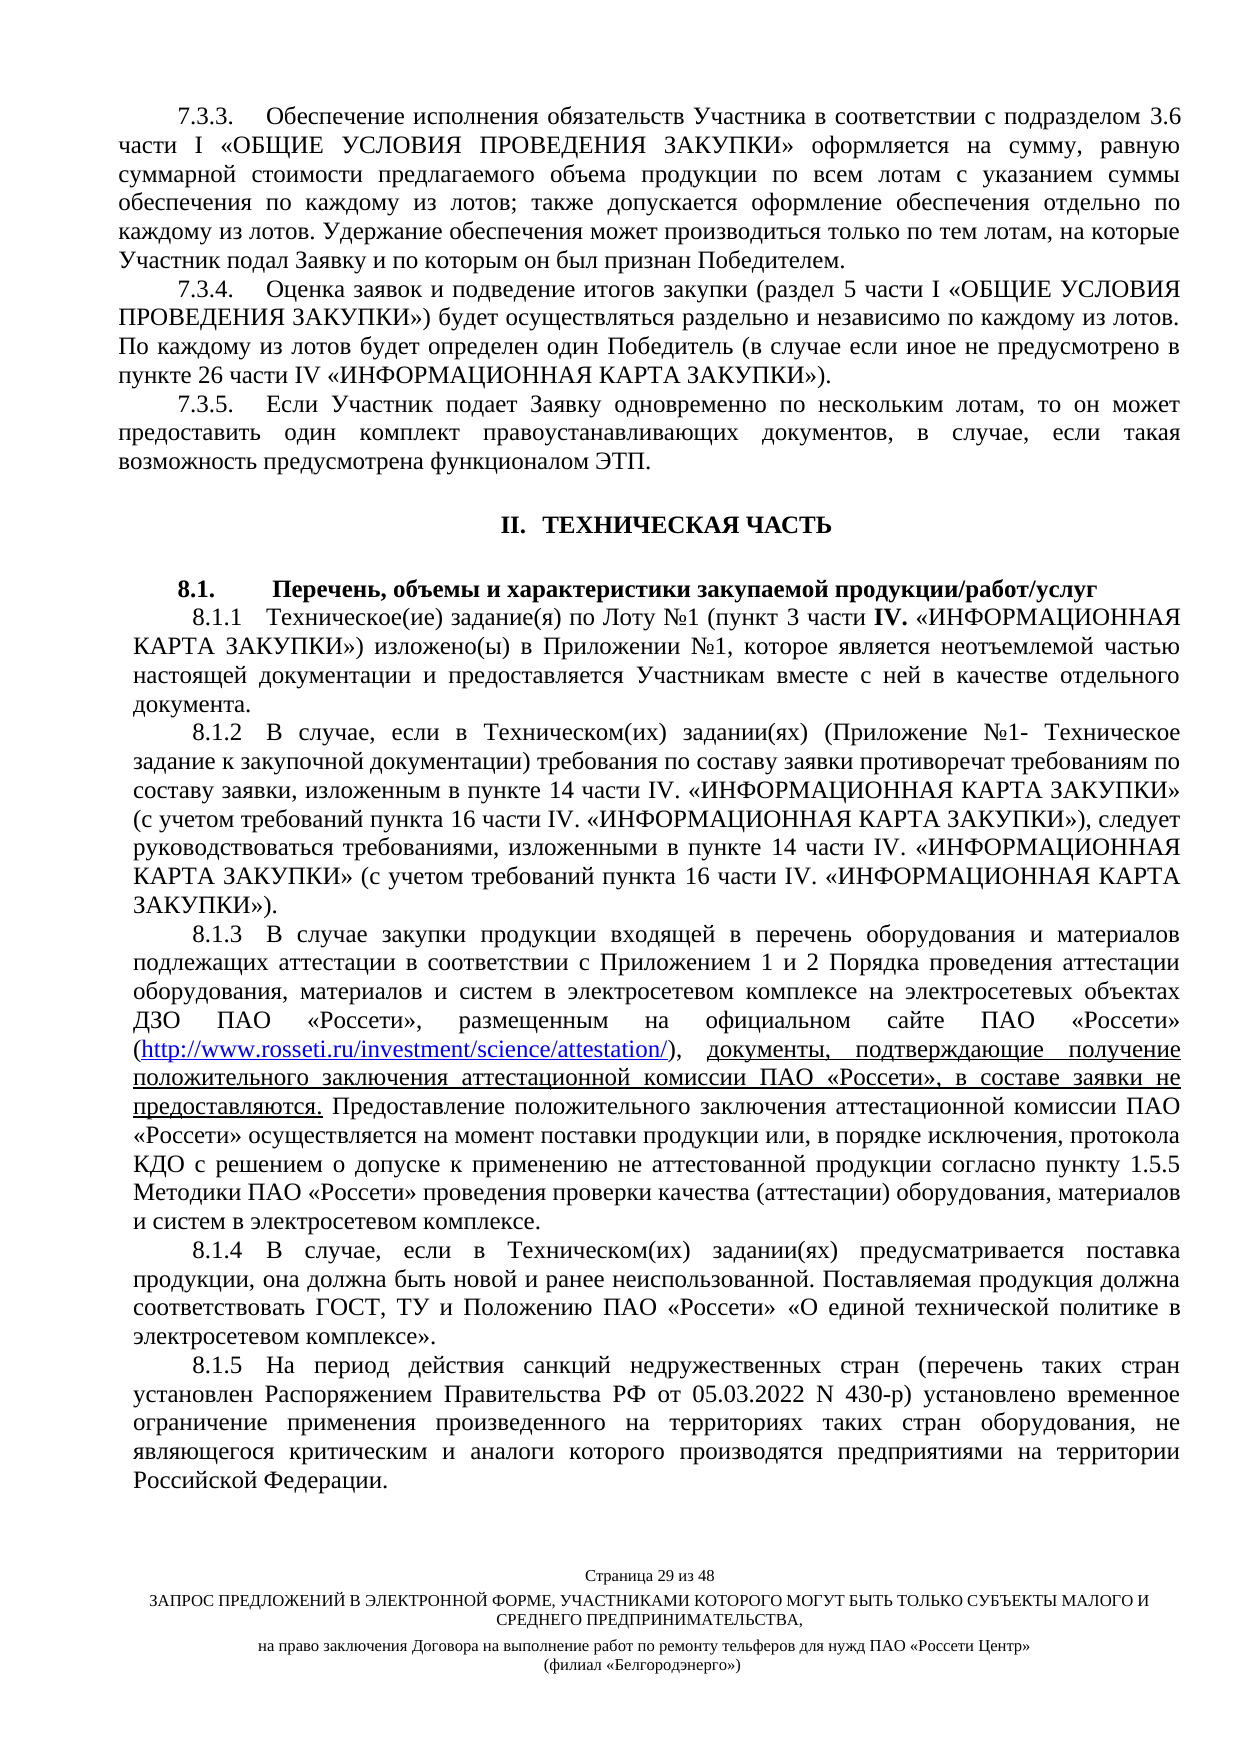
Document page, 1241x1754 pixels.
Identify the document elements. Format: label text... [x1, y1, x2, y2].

subtitle В случае, если в Техническом(их) задании(ях) предусматривается поставка продукции, она должна быть новой и ранее неиспользованной. Поставляемая продукция должна соответствовать ГОСТ, ТУ и Положению ПАО «Россети» «О единой технической политике в электросетевом комплексе». [133, 1235, 1181, 1350]
subtitle Если Участник подает Заявку одновременно по нескольким лотам, то он может предоставить один комплект правоустанавливающих документов, в случае, если такая возможность предусмотрена функционалом ЭТП. [118, 389, 1181, 475]
subtitle В случае закупки продукции входящей в перечень оборудования и материалов подлежащих аттестации в соответствии с Приложением 1 и 2 Порядка проведения аттестации оборудования, материалов и систем в электросетевом комплексе на электросетевых объектах ДЗО ПАО «Россети», размещенным на официальном сайте ПАО «Россети» (http://www.rosseti.ru/investment/science/attestation/), документы, подтверждающие получение положительного заключения аттестационной комиссии ПАО «Россети», в составе заявки не предоставляются. Предоставление положительного заключения аттестационной комиссии ПАО «Россети» осуществляется на момент поставки продукции или, в порядке исключения, протокола КДО с решением о допуске к применению не аттестованной продукции согласно пункту 1.5.5 Методики ПАО «Россети» проведения проверки качества (аттестации) оборудования, материалов и систем в электросетевом комплексе. [133, 1089, 1181, 1235]
subtitle В случае, если в Техническом(их) задании(ях) (Приложение №1- Техническое задание к закупочной документации) требования по составу заявки противоречат требованиям по составу заявки, изложенным в пункте 14 части IV. «ИНФОРМАЦИОННАЯ КАРТА ЗАКУПКИ» (с учетом требований пункта 16 части IV. «ИНФОРМАЦИОННАЯ КАРТА ЗАКУПКИ»), следует руководствоваться требованиями, изложенными в пункте 14 части IV. «ИНФОРМАЦИОННАЯ КАРТА ЗАКУПКИ» (с учетом требований пункта 16 части IV. «ИНФОРМАЦИОННАЯ КАРТА ЗАКУПКИ»). [133, 717, 1181, 919]
subtitle Перечень, объемы и характеристики закупаемой продукции/работ/услуг [177, 574, 1181, 602]
subtitle На период действия санкций недружественных стран (перечень таких стран установлен Распоряжением Правительства РФ от 05.03.2022 N 430-р) установлено временное ограничение применения произведенного на территориях таких стран оборудования, не являющегося критическим и аналоги которого производятся предприятиями на территории Российской Федерации. [133, 1350, 1181, 1494]
subtitle В случае закупки продукции входящей в перечень оборудования и материалов подлежащих аттестации в соответствии с Приложением 1 и 2 Порядка проведения аттестации оборудования, материалов и систем в электросетевом комплексе на электросетевых объектах ДЗО ПАО «Россети», размещенным на официальном сайте ПАО «Россети» (http://www.rosseti.ru/investment/science/attestation/), документы, подтверждающие получение положительного заключения аттестационной комиссии ПАО «Россети», в составе заявки не предоставляются. Предоставление положительного заключения аттестационной комиссии ПАО «Россети» осуществляется на момент поставки продукции или, в порядке исключения, протокола КДО с решением о допуске к применению не аттестованной продукции согласно пункту 1.5.5 Методики ПАО «Россети» проведения проверки качества (аттестации) оборудования, материалов и систем в электросетевом комплексе. [133, 919, 1181, 1087]
subtitle Обеспечение исполнения обязательств Участника в соответствии с подразделом 3.6 части I «ОБЩИЕ УСЛОВИЯ ПРОВЕДЕНИЯ ЗАКУПКИ» оформляется на сумму, равную суммарной стоимости предлагаемого объема продукции по всем лотам с указанием суммы обеспечения по каждому из лотов; также допускается оформление обеспечения отдельно по каждому из лотов. Удержание обеспечения может производиться только по тем лотам, на которые Участник подал Заявку и по которым он был признан Победителем. [118, 101, 1181, 274]
subtitle Оценка заявок и подведение итогов закупки (раздел 5 части I «ОБЩИЕ УСЛОВИЯ ПРОВЕДЕНИЯ ЗАКУПКИ») будет осуществляться раздельно и независимо по каждому из лотов. По каждому из лотов будет определен один Победитель (в случае если иное не предусмотрено в пункте 26 части IV «ИНФОРМАЦИОННАЯ КАРТА ЗАКУПКИ»). [118, 274, 1181, 389]
subtitle ТЕХНИЧЕСКАЯ ЧАСТЬ [118, 510, 1181, 539]
subtitle Техническое(ие) задание(я) по Лоту №1 (пункт 3 части IV. «ИНФОРМАЦИОННАЯ КАРТА ЗАКУПКИ») изложено(ы) в Приложении №1, которое является неотъемлемой частью настоящей документации и предоставляется Участникам вместе с ней в качестве отдельного документа. [133, 602, 1181, 717]
